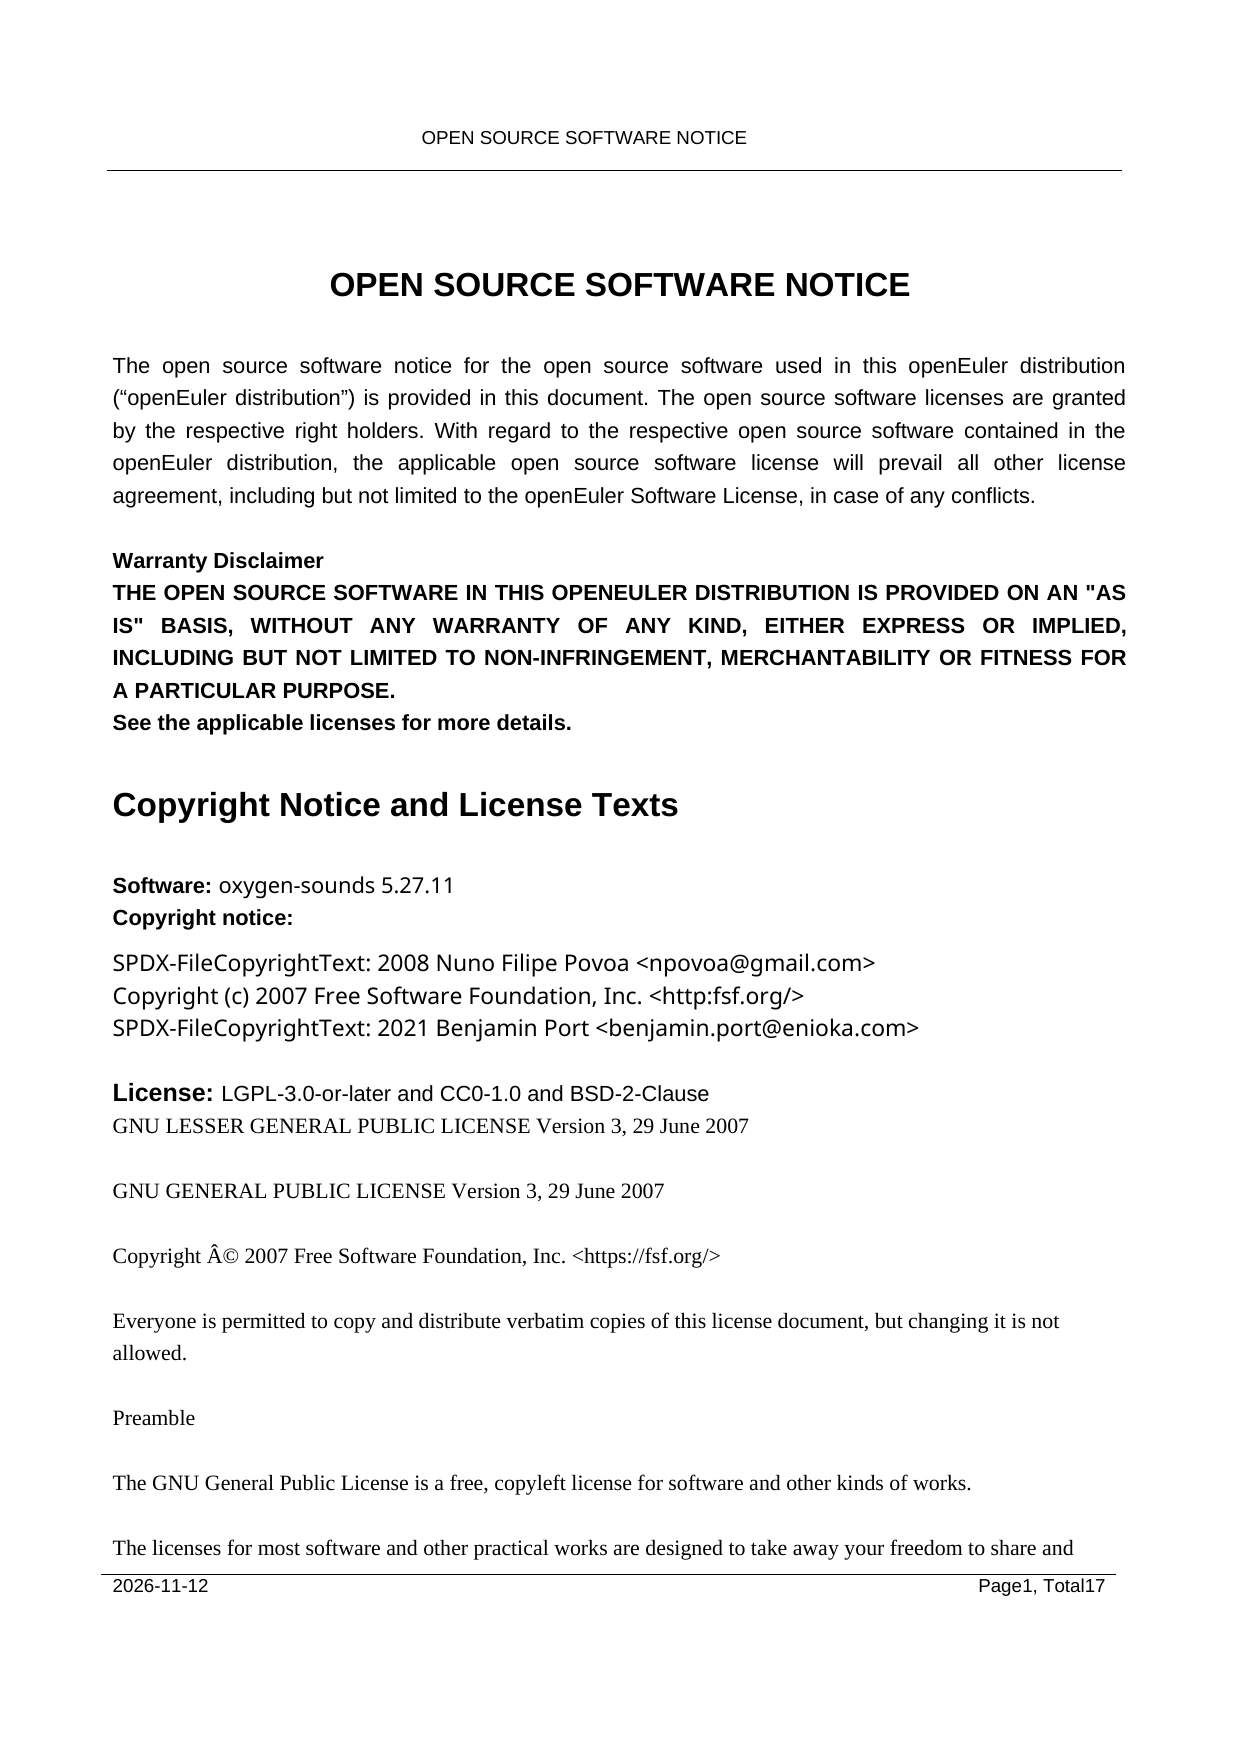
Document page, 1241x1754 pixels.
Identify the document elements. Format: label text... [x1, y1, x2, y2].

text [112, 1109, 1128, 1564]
text SPDX-FileCopyrightText: 2008 Nuno Filipe Povoa <npovoa@gmail.com> Copyright (c) 2007 Free Software Foundation, Inc. <http:fsf.org/> SPDX-FileCopyrightText: 2021 Benjamin Port <benjamin.port@enioka.com> [112, 947, 1128, 1077]
title Software: oxygen-sounds 5.27.11 [112, 869, 1128, 901]
text The open source software notice for the open source software used in this openEuler distribution (“openEuler distribution”) is provided in this document. The open source software licenses are granted by the respective right holders. With regard to the respective open source software contained in the openEuler distribution, the applicable open source software license will prevail all other license agreement, including but not limited to the openEuler Software License, in case of any conflicts. [112, 349, 1128, 511]
text OPEN SOURCE SOFTWARE NOTICE [112, 251, 1128, 316]
text Copyright Notice and License Texts [112, 771, 1128, 836]
text License: LGPL-3.0-or-later and CC0-1.0 and BSD-2-Clause [112, 1077, 1128, 1109]
text Warranty Disclaimer [112, 544, 1128, 576]
text Copyright notice: [112, 901, 1128, 934]
text THE OPEN SOURCE SOFTWARE IN THIS OPENEULER DISTRIBUTION IS PROVIDED ON AN "AS IS" BASIS, WITHOUT ANY WARRANTY OF ANY KIND, EITHER EXPRESS OR IMPLIED, INCLUDING BUT NOT LIMITED TO NON-INFRINGEMENT, MERCHANTABILITY OR FITNESS FOR A PARTICULAR PURPOSE. See the applicable licenses for more details. [112, 576, 1128, 739]
